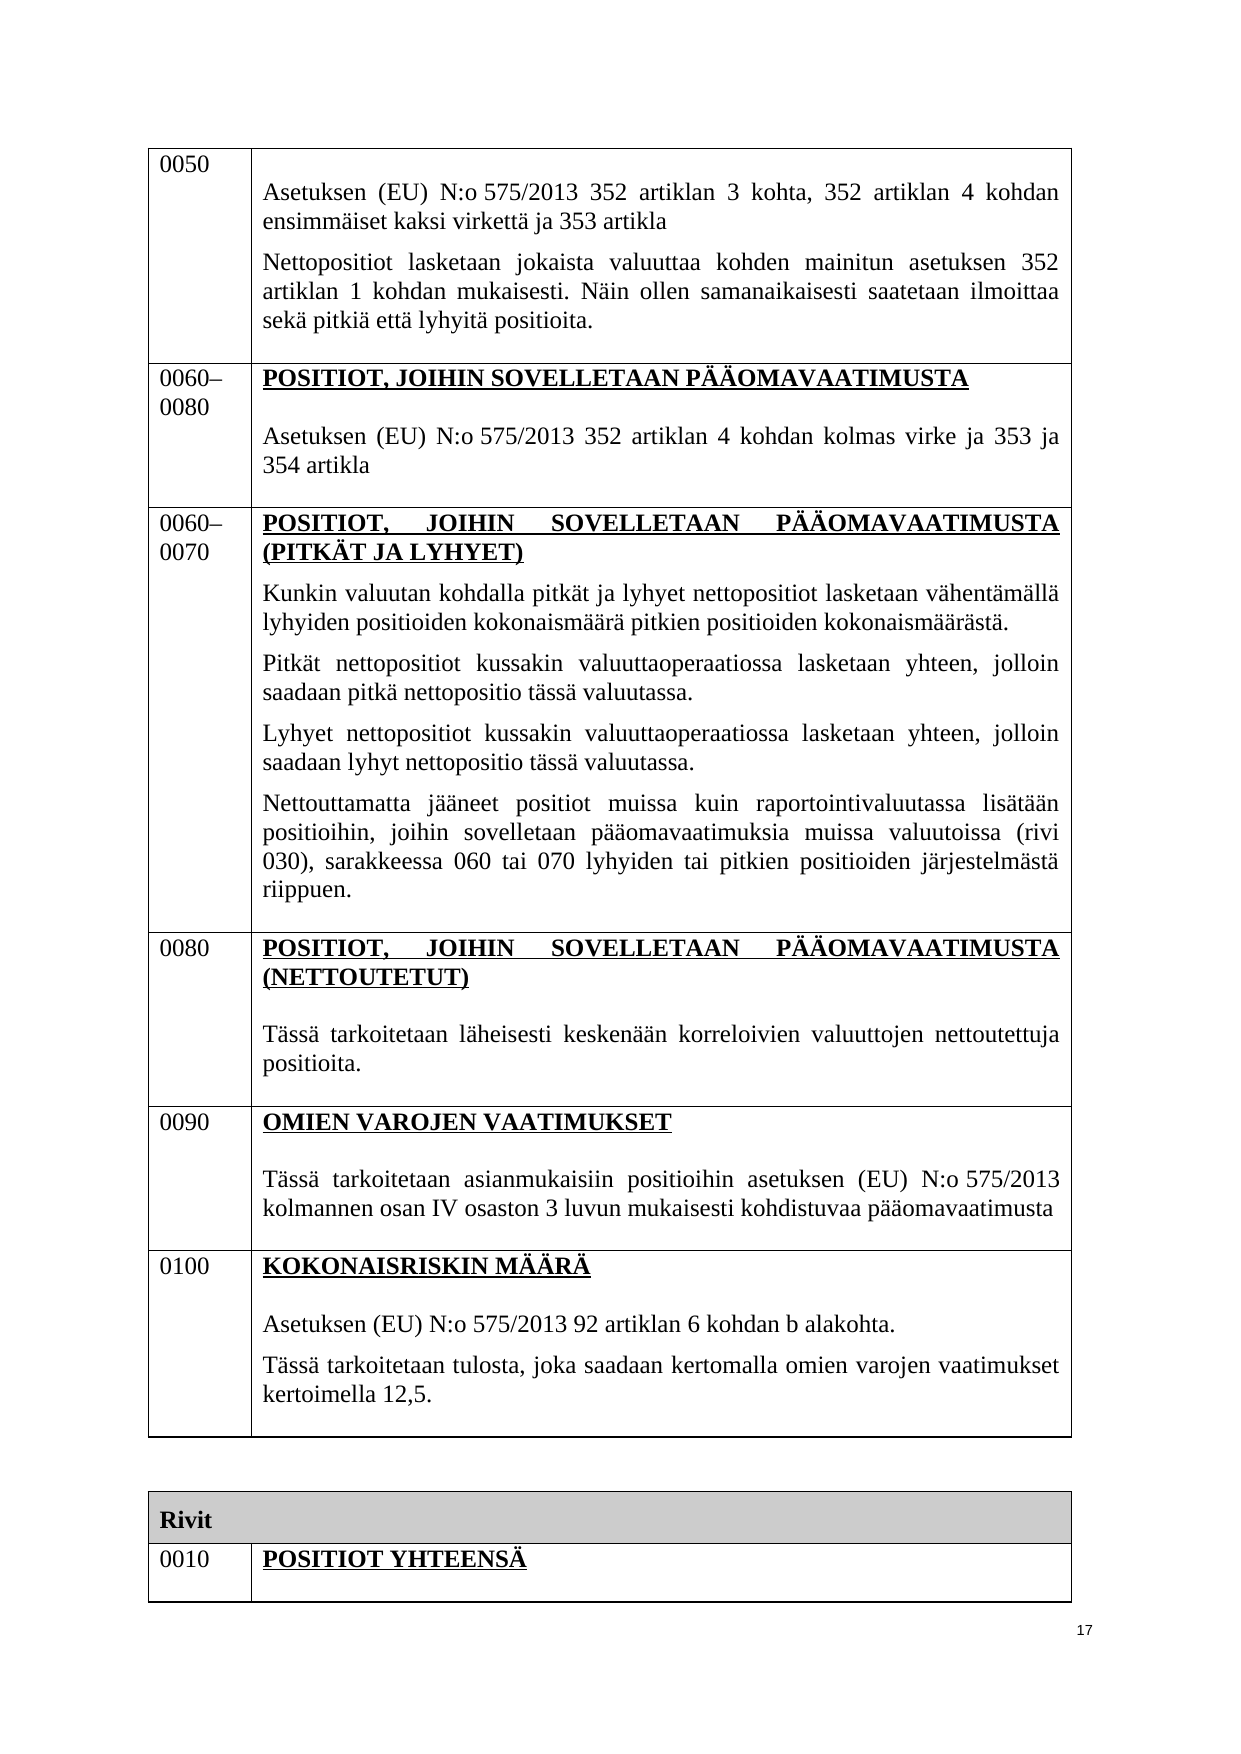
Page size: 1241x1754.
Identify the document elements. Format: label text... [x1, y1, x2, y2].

table_cell POSITIOT, JOIHIN SOVELLETAAN PÄÄOMAVAATIMUSTA (NETTOUTETUT) Tässä tarkoitetaan läheisesti keskenään korreloivien valuuttojen nettoutettuja positioita. [252, 933, 1071, 1106]
table_cell 0060–0070 [149, 508, 251, 932]
table_cell POSITIOT, JOIHIN SOVELLETAAN PÄÄOMAVAATIMUSTA Asetuksen (EU) N:o 575/2013 352 artiklan 4 kohdan kolmas virke ja 353 ja 354 artikla [252, 364, 1071, 507]
table_cell 0010 [149, 1544, 251, 1601]
table_cell POSITIOT, JOIHIN SOVELLETAAN PÄÄOMAVAATIMUSTA (PITKÄT JA LYHYET) Kunkin valuutan kohdalla pitkät ja lyhyet nettopositiot lasketaan vähentämällä lyhyiden positioiden kokonaismäärä pitkien positioiden kokonaismäärästä. Pitkät nettopositiot kussakin valuuttaoperaatiossa lasketaan yhteen, jolloin saadaan pitkä nettopositio tässä valuutassa. Lyhyet nettopositiot kussakin valuuttaoperaatiossa lasketaan yhteen, jolloin saadaan lyhyt nettopositio tässä valuutassa. Nettouttamatta jääneet positiot muissa kuin raportointivaluutassa lisätään positioihin, joihin sovelletaan pääomavaatimuksia muissa valuutoissa (rivi 030), sarakkeessa 060 tai 070 lyhyiden tai pitkien positioiden järjestelmästä riippuen. [252, 508, 1071, 932]
table_cell 0060–0080 [149, 364, 251, 507]
table_cell KOKONAISRISKIN MÄÄRÄ Asetuksen (EU) N:o 575/2013 92 artiklan 6 kohdan b alakohta. Tässä tarkoitetaan tulosta, joka saadaan kertomalla omien varojen vaatimukset kertoimella 12,5. [252, 1251, 1071, 1436]
table_cell OMIEN VAROJEN VAATIMUKSET Tässä tarkoitetaan asianmukaisiin positioihin asetuksen (EU) N:o 575/2013 kolmannen osan IV osaston 3 luvun mukaisesti kohdistuvaa pääomavaatimusta [252, 1107, 1071, 1250]
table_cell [252, 1544, 1071, 1601]
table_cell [252, 149, 1071, 362]
table_cell 0040–0050 [149, 149, 251, 362]
table_cell 0080 [149, 933, 251, 1106]
table_cell 0100 [149, 1251, 251, 1436]
table_header Rivit [149, 1492, 1071, 1543]
table_cell 0090 [149, 1107, 251, 1250]
